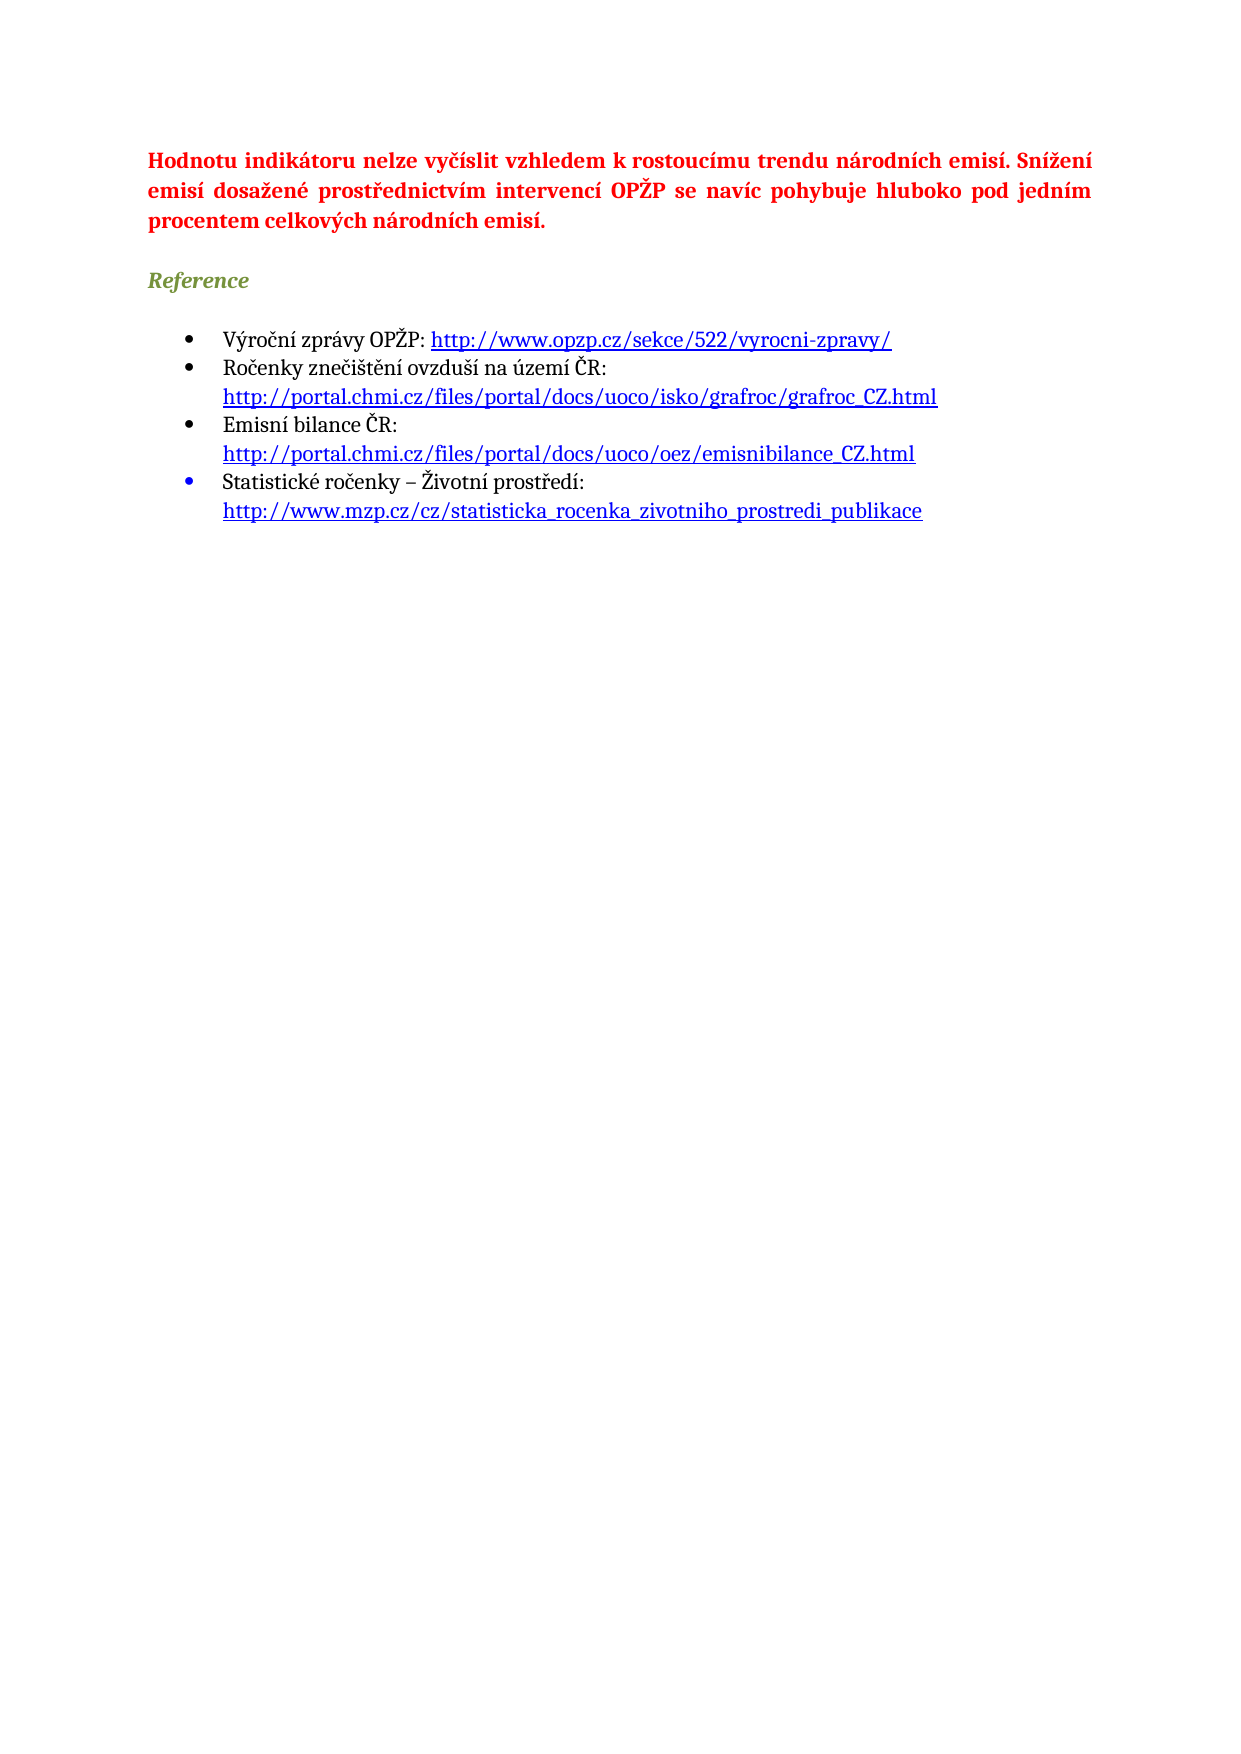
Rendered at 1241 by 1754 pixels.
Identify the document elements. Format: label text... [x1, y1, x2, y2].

text Reference [148, 267, 1093, 294]
text Hodnotu indikátoru nelze vyčíslit vzhledem k rostoucímu trendu národních emisí. Snížení emisí dosažené prostřednictvím intervencí OPŽP se navíc pohybuje hluboko pod jedním procentem celkových národních emisí. [148, 148, 1093, 234]
list Výroční zprávy OPŽP: http://www.opzp.cz/sekce/522/vyrocni-zpravy/ [185, 327, 1093, 353]
list Ročenky znečištění ovzduší na území ČR: http://portal.chmi.cz/files/portal/docs/uoco/isko/grafroc/grafroc_CZ.html [185, 355, 1093, 410]
list Emisní bilance ČR: http://portal.chmi.cz/files/portal/docs/uoco/oez/emisnibilance_CZ.html [185, 412, 1093, 467]
list Statistické ročenky – Životní prostředí: http://www.mzp.cz/cz/statisticka_rocenka_zivotniho_prostredi_publikace [185, 469, 1093, 524]
